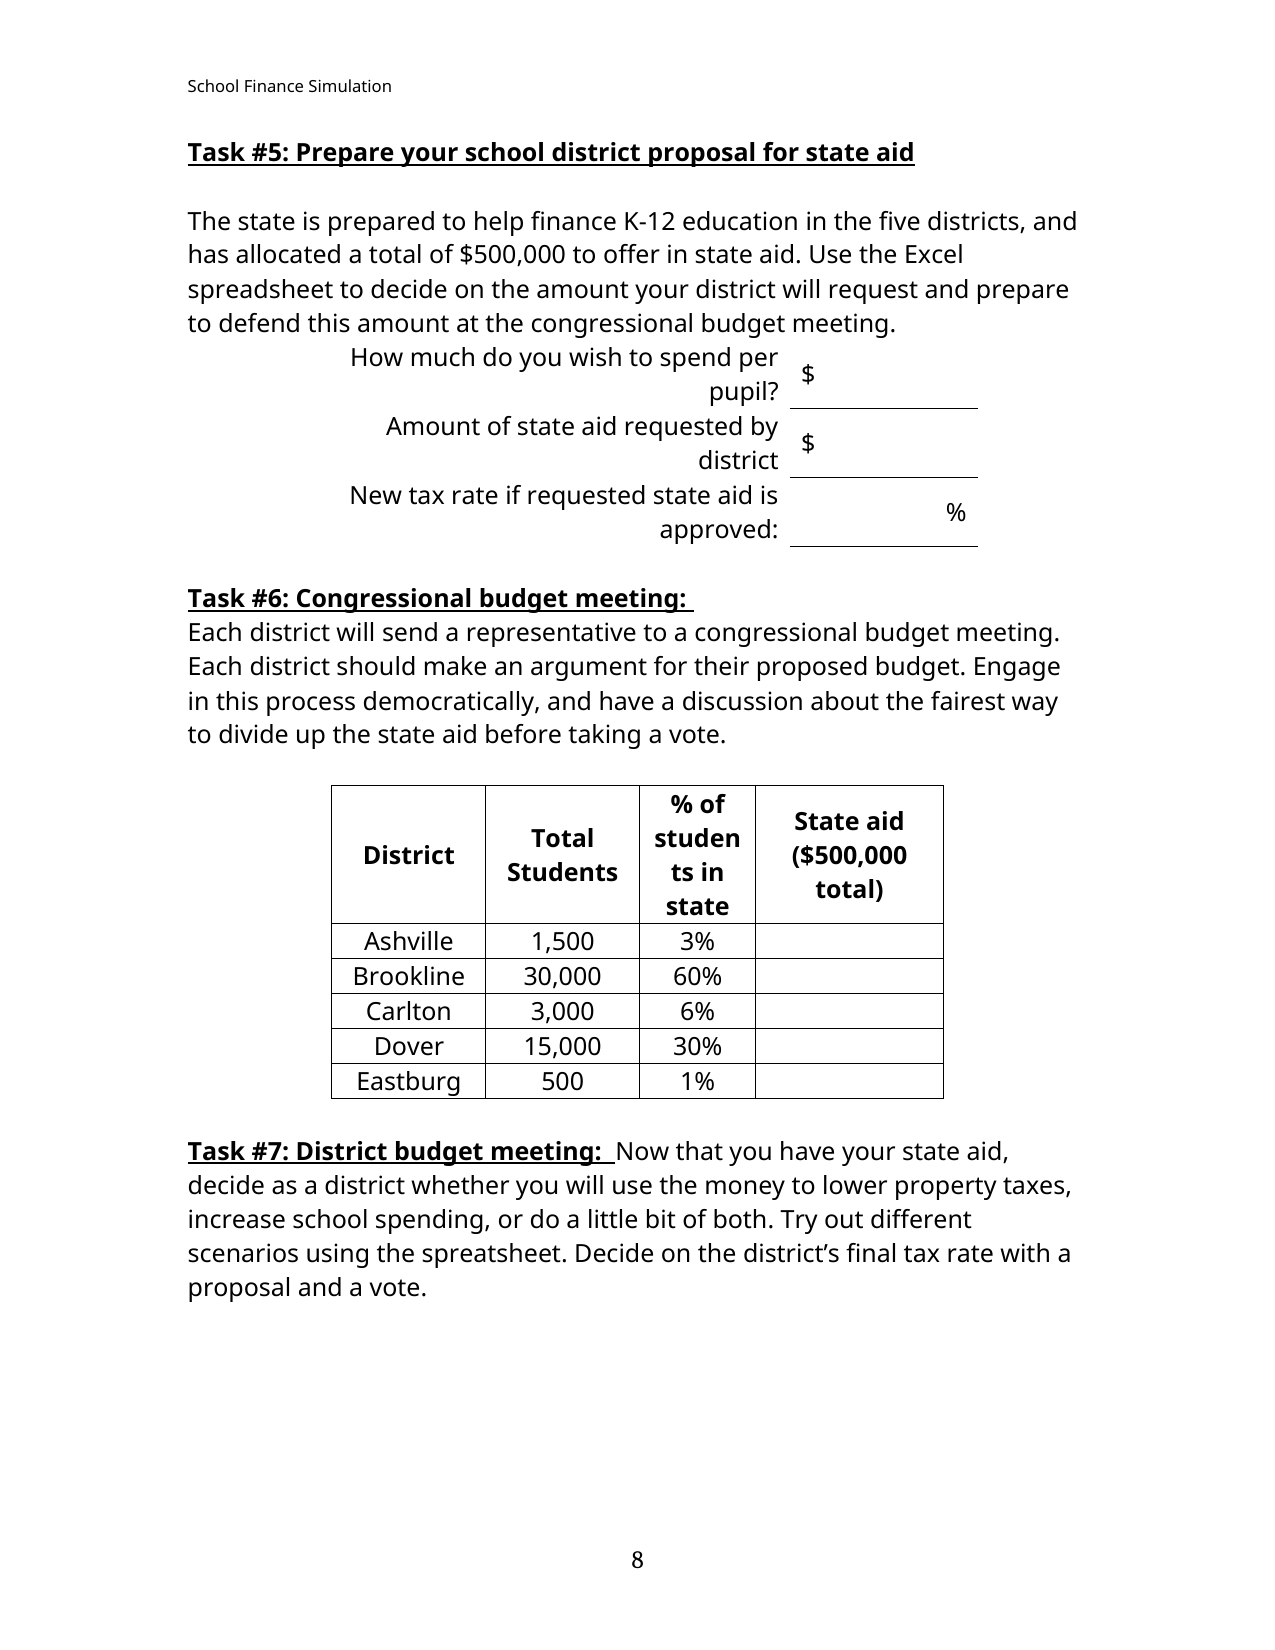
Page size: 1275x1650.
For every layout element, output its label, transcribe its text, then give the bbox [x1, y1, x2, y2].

table_cell [756, 924, 943, 958]
text Task #5: Prepare your school district proposal for state aid [187, 135, 1087, 169]
table_header % of students in state [640, 786, 755, 923]
table_cell 500 [486, 1064, 639, 1098]
table_cell Amount of state aid requested by district [298, 408, 789, 477]
table_cell 60% [640, 959, 755, 993]
table_header How much do you wish to spend per pupil? [298, 339, 789, 407]
table_cell 15,000 [486, 1029, 639, 1063]
table_cell 3% [640, 924, 755, 958]
table_cell [756, 994, 943, 1028]
table_cell New tax rate if requested state aid is approved: [298, 477, 789, 546]
text The state is prepared to help finance K-12 education in the five districts, and has allocated a total of $500,000 to offer in state aid. Use the Excel spreadsheet to decide on the amount your district will request and prepare to defend this amount at the congressional budget meeting. [187, 203, 1087, 339]
text Task #6: Congressional budget meeting: [187, 581, 1087, 615]
table_cell 1,500 [486, 924, 639, 958]
table_cell Brookline [332, 959, 485, 993]
table_cell [756, 1029, 943, 1063]
table_cell [756, 1064, 943, 1098]
table_cell [756, 959, 943, 993]
table_cell 1% [640, 1064, 755, 1098]
table_cell 30% [640, 1029, 755, 1063]
table_cell Carlton [332, 994, 485, 1028]
text Task #7: District budget meeting: Now that you have your state aid, decide as a district whether you will use the money to lower property taxes, increase school spending, or do a little bit of both. Try out different scenarios using the spreatsheet. Decide on the district’s final tax rate with a proposal and a vote. [187, 1133, 1087, 1303]
table_cell % [790, 478, 978, 546]
table_header $ [790, 339, 978, 407]
table_cell 3,000 [486, 994, 639, 1028]
table_cell 6% [640, 994, 755, 1028]
table_cell Dover [332, 1029, 485, 1063]
table_cell $ [790, 409, 978, 477]
table_cell Eastburg [332, 1064, 485, 1098]
table_cell Ashville [332, 924, 485, 958]
table_cell 30,000 [486, 959, 639, 993]
text Each district will send a representative to a congressional budget meeting. Each district should make an argument for their proposed budget. Engage in this process democratically, and have a discussion about the fairest way to divide up the state aid before taking a vote. [187, 615, 1087, 751]
table_header State aid ($500,000 total) [756, 786, 943, 923]
table_header District [332, 786, 485, 923]
table_header Total Students [486, 786, 639, 923]
